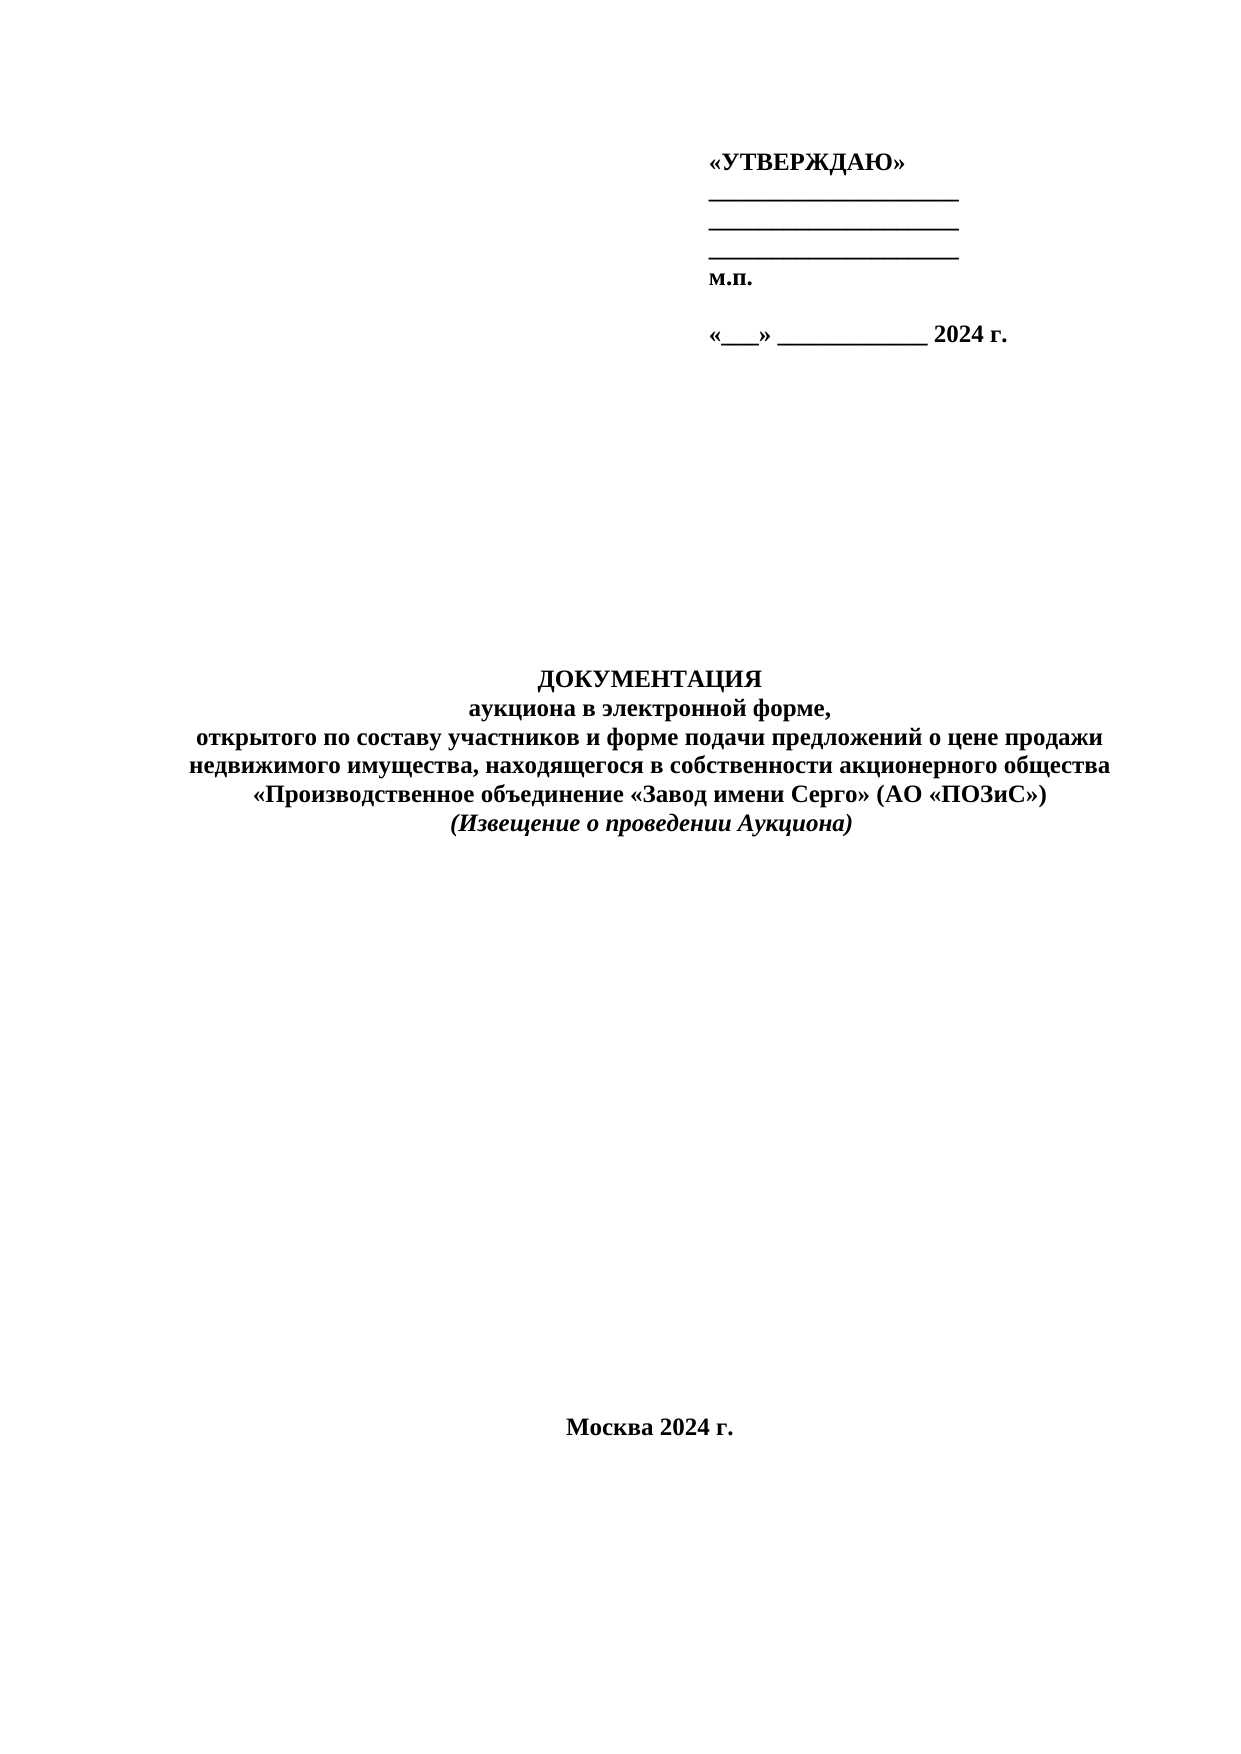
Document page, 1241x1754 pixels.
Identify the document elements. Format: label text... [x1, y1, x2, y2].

text ____________________ [709, 233, 1181, 262]
text Москва 2024 г. [118, 1412, 1181, 1441]
text ____________________ [709, 204, 1181, 233]
text «___» ____________ 2024 г. [709, 319, 1181, 348]
text открытого по составу участников и форме подачи предложений о цене продажи недвижимого имущества, находящегося в собственности акционерного общества «Производственное объединение «Завод имени Серго» (АО «ПОЗиС») [118, 722, 1181, 808]
text ____________________ [709, 176, 1181, 204]
text аукциона в электронной форме, [118, 693, 1181, 722]
list (Извещение о проведении Аукциона) [118, 808, 1181, 837]
text м.п. [709, 262, 1181, 291]
text «УТВЕРЖДАЮ» [709, 147, 1181, 176]
text ДОКУМЕНТАЦИЯ [118, 664, 1181, 693]
